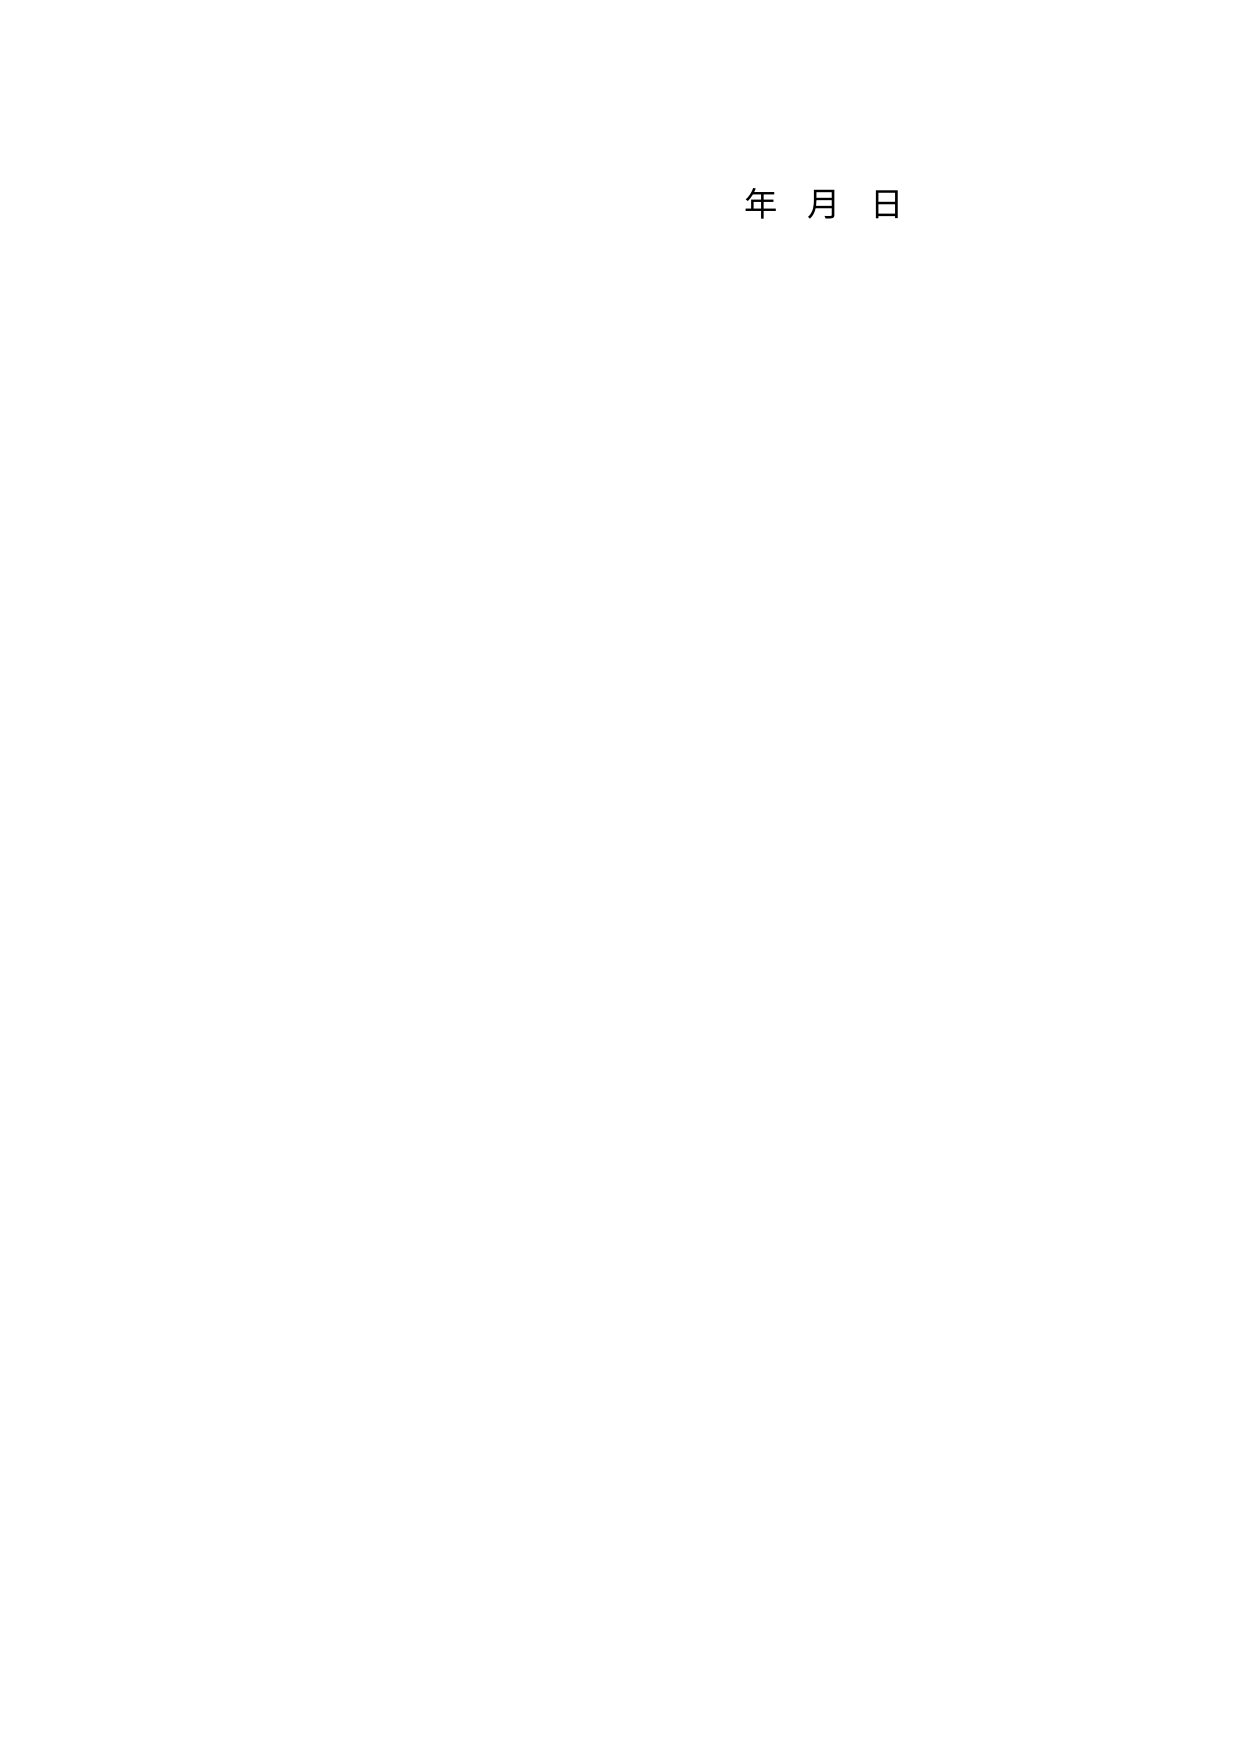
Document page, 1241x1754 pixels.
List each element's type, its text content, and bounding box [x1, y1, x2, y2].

text 年 月 日 [187, 164, 1053, 239]
